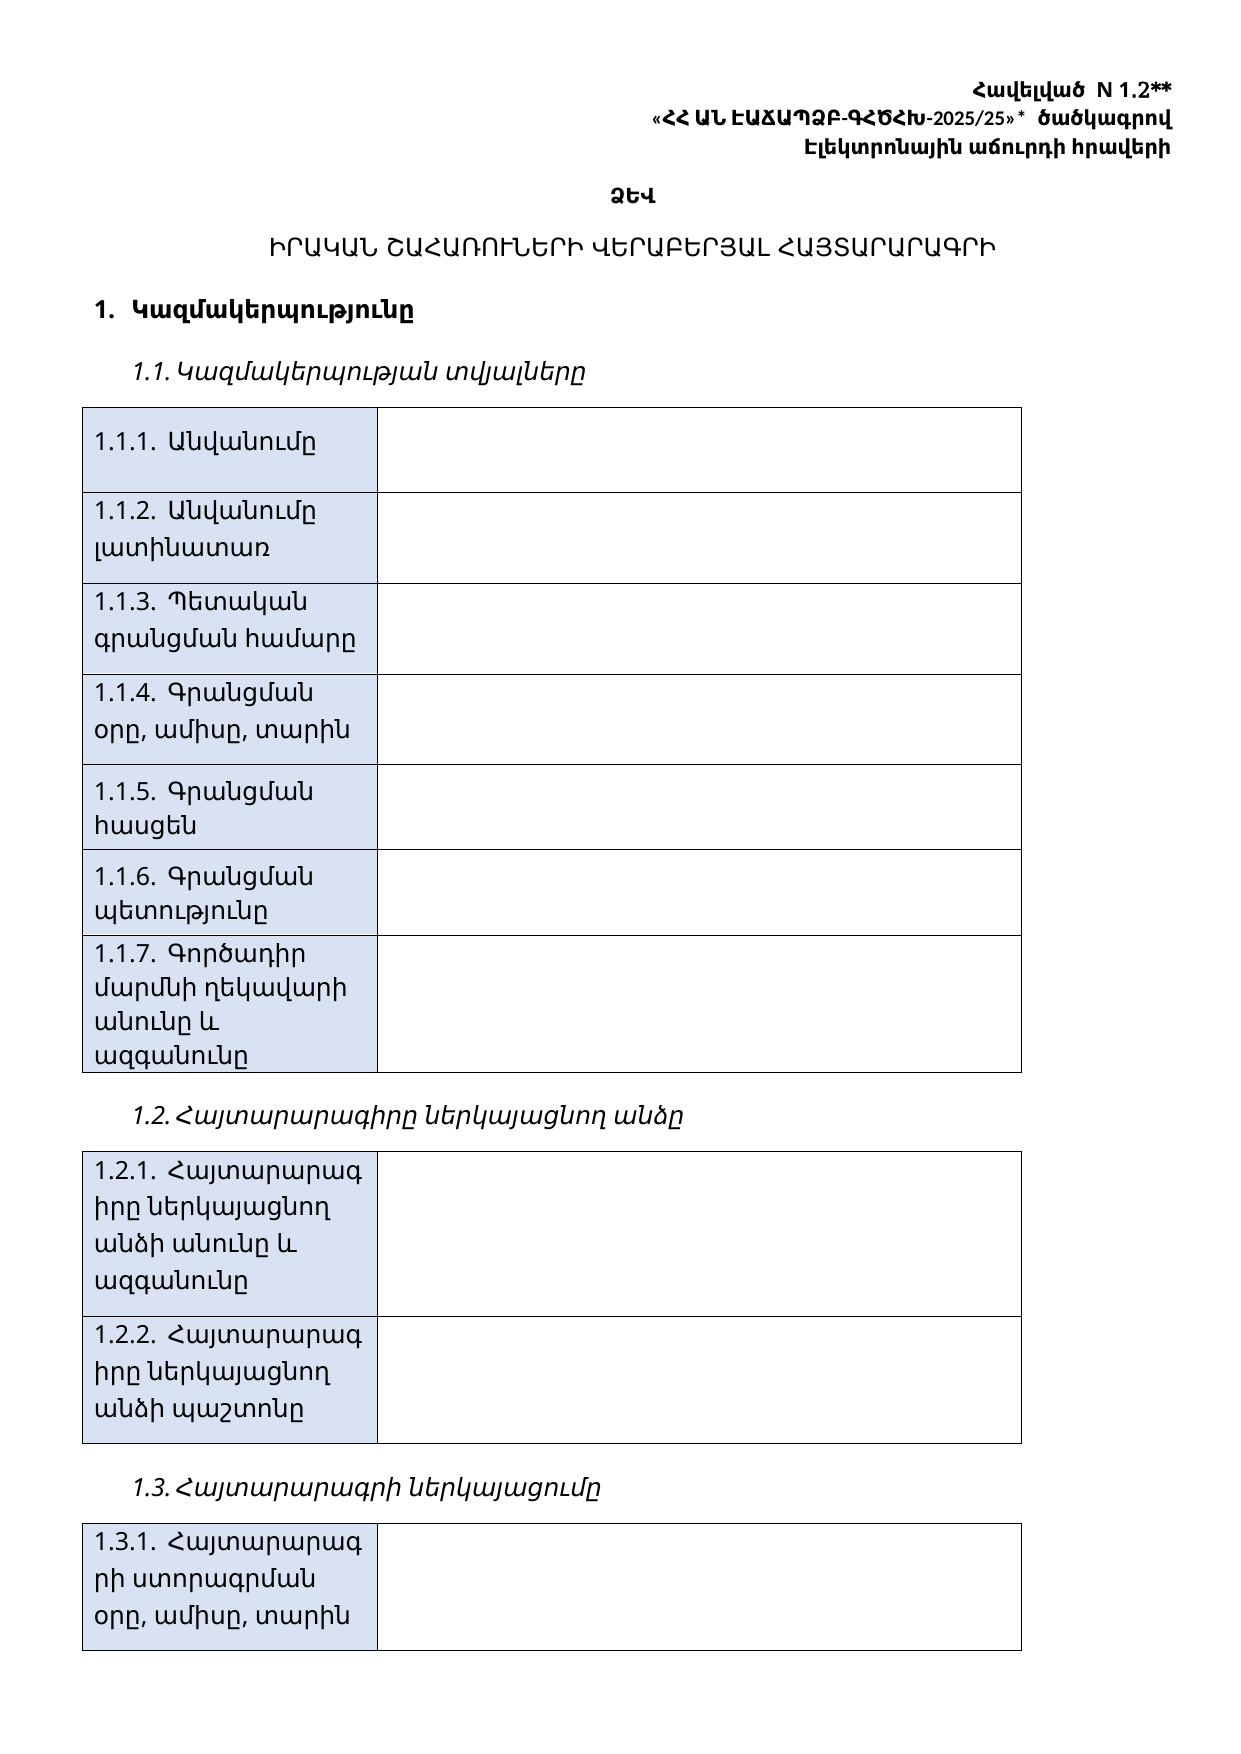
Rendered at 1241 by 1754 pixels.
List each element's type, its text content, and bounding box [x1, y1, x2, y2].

table_cell Պետական գրանցման համարը [83, 584, 377, 673]
table_header [378, 1524, 1021, 1650]
table_cell Գրանցման պետությունը [83, 850, 377, 934]
text ԻՐԱԿԱՆ ՇԱՀԱՌՈՒՆԵՐԻ ՎԵՐԱԲԵՐՅԱԼ ՀԱՅՏԱՐԱՐԱԳՐԻ [94, 233, 1171, 262]
list Հայտարարագիրը ներկայացնող անձը [131, 1098, 1171, 1132]
table_cell [378, 936, 1021, 1072]
table_cell Գրանցման հասցեն [83, 765, 377, 849]
table_header Հայտարարագրի ստորագրման օրը, ամիսը, տարին [83, 1524, 377, 1650]
list Հայտարարագրի ներկայացումը [131, 1469, 1171, 1503]
table_cell [378, 584, 1021, 673]
table_header Հայտարարագիրը ներկայացնող անձի անունը և ազգանունը [83, 1152, 377, 1316]
table_header [378, 408, 1021, 492]
list Կազմակերպության տվյալները [131, 353, 1171, 387]
table_cell Հայտարարագիրը ներկայացնող անձի պաշտոնը [83, 1317, 377, 1443]
table_header [378, 1152, 1021, 1316]
table_header Անվանումը [83, 408, 377, 492]
table_cell Գրանցման օրը, ամիսը, տարին [83, 675, 377, 764]
text Հավելված N 1․2** [94, 75, 1171, 103]
table_cell Անվանումը լատինատառ [83, 493, 377, 583]
text Էլեկտրոնային աճուրդի հրավերի [94, 132, 1171, 160]
table_cell [378, 765, 1021, 849]
table_cell [378, 1317, 1021, 1443]
table_cell [378, 850, 1021, 934]
text «ՀՀ ԱՆ ԷԱՃԱՊՁԲ-ԳՀԾՀԽ-2025/25»* ծածկագրով [94, 103, 1171, 132]
text ՁԵՎ [94, 184, 1171, 209]
table_cell Գործադիր մարմնի ղեկավարի անունը և ազգանունը [83, 936, 377, 1072]
table_cell [378, 493, 1021, 583]
table_cell [378, 675, 1021, 764]
list Կազմակերպությունը [94, 291, 1171, 326]
